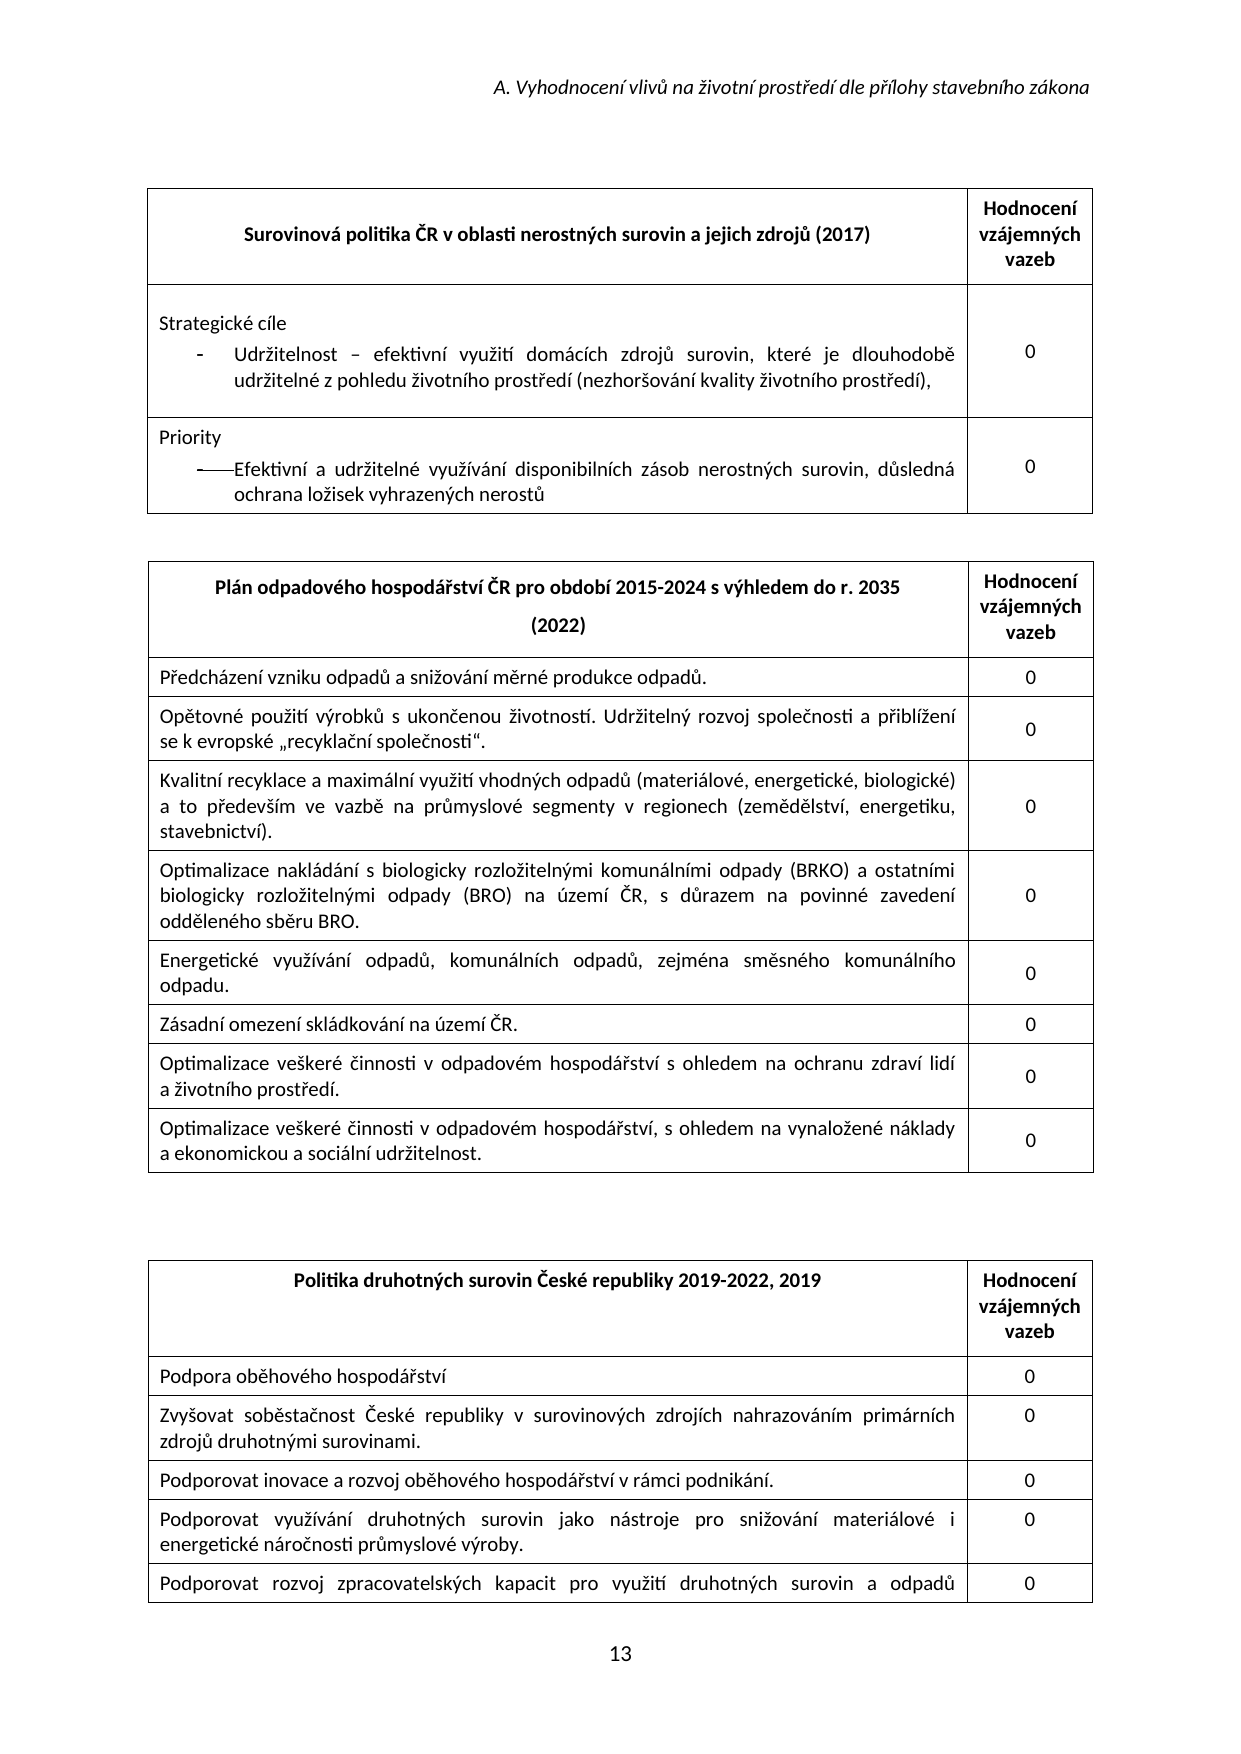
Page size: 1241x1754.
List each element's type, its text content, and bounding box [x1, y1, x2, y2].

table_cell 0 [968, 418, 1092, 513]
table_cell Podporovat inovace a rozvoj oběhového hospodářství v rámci podnikání. [149, 1461, 967, 1498]
table_cell 0 [968, 1564, 1092, 1602]
table_cell Strategické cíle Udržitelnost – efektivní využití domácích zdrojů surovin, které je dlouhodobě udržitelné z pohledu životního prostředí (nezhoršování kvality životního prostředí), [148, 285, 967, 417]
table_cell 0 [969, 851, 1093, 940]
table_cell Priority Efektivní a udržitelné využívání disponibilních zásob nerostných surovin, důsledná ochrana ložisek vyhrazených nerostů [148, 418, 967, 513]
table_cell 0 [969, 1044, 1093, 1107]
table_cell 0 [969, 658, 1093, 696]
table_cell Optimalizace nakládání s biologicky rozložitelnými komunálními odpady (BRKO) a ostatními biologicky rozložitelnými odpady (BRO) na území ČR, s důrazem na povinné zavedení odděleného sběru BRO. [149, 851, 968, 940]
table_cell 0 [969, 941, 1093, 1004]
table_cell 0 [968, 1357, 1092, 1395]
table_cell 0 [968, 1396, 1092, 1459]
table_cell Zvyšovat soběstačnost České republiky v surovinových zdrojích nahrazováním primárních zdrojů druhotnými surovinami. [149, 1396, 967, 1459]
table_header Plán odpadového hospodářství ČR pro období 2015-2024 s výhledem do r. 2035 (2022) [149, 562, 968, 657]
table_cell 0 [969, 1005, 1093, 1043]
table_header Hodnocení vzájemných vazeb [968, 189, 1092, 284]
table_cell 0 [968, 1461, 1092, 1498]
table_cell Kvalitní recyklace a maximální využití vhodných odpadů (materiálové, energetické, biologické) a to především ve vazbě na průmyslové segmenty v regionech (zemědělství, energetiku, stavebnictví). [149, 761, 968, 850]
table_header Hodnocení vzájemných vazeb [969, 562, 1093, 657]
table_cell 0 [968, 1500, 1092, 1563]
table_cell Podpora oběhového hospodářství [149, 1357, 967, 1395]
table_cell Optimalizace veškeré činnosti v odpadovém hospodářství, s ohledem na vynaložené náklady a ekonomickou a sociální udržitelnost. [149, 1109, 968, 1172]
table_cell Zásadní omezení skládkování na území ČR. [149, 1005, 968, 1043]
table_cell 0 [969, 1109, 1093, 1172]
table_header Surovinová politika ČR v oblasti nerostných surovin a jejich zdrojů (2017) [148, 189, 967, 284]
table_cell Opětovné použití výrobků s ukončenou životností. Udržitelný rozvoj společnosti a přiblížení se k evropské „recyklační společnosti“. [149, 697, 968, 760]
table_cell 0 [969, 697, 1093, 760]
table_cell Energetické využívání odpadů, komunálních odpadů, zejména směsného komunálního odpadu. [149, 941, 968, 1004]
table_cell 0 [969, 761, 1093, 850]
table_cell Optimalizace veškeré činnosti v odpadovém hospodářství s ohledem na ochranu zdraví lidí a životního prostředí. [149, 1044, 968, 1107]
table_header Hodnocení vzájemných vazeb [968, 1261, 1092, 1356]
table_cell Podporovat využívání druhotných surovin jako nástroje pro snižování materiálové i energetické náročnosti průmyslové výroby. [149, 1500, 967, 1563]
table_header Politika druhotných surovin České republiky 2019-2022, 2019 [149, 1261, 967, 1356]
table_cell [149, 1564, 967, 1602]
table_cell Předcházení vzniku odpadů a snižování měrné produkce odpadů. [149, 658, 968, 696]
table_cell 0 [968, 285, 1092, 417]
